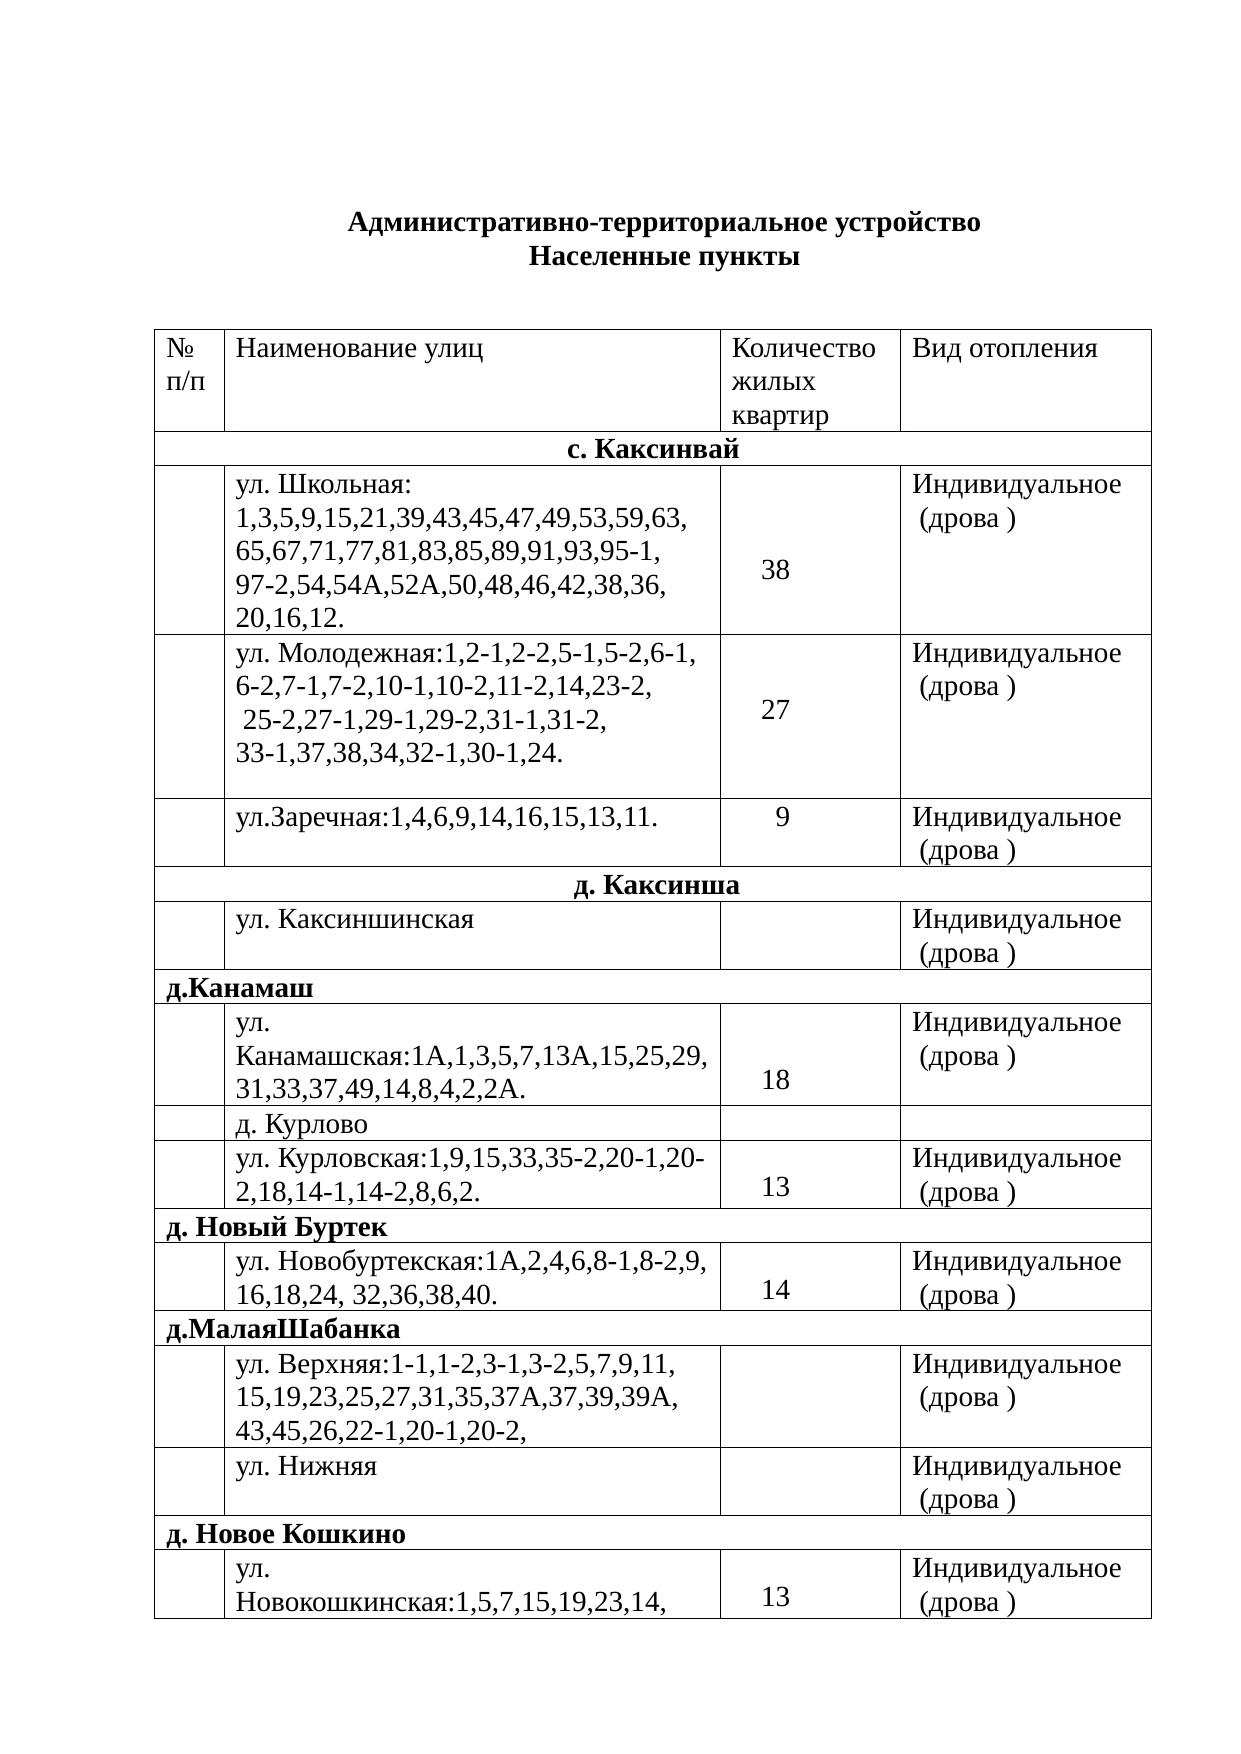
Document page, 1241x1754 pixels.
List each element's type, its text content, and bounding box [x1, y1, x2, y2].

table_cell [901, 1106, 1151, 1139]
table_cell 18 [721, 1004, 900, 1105]
table_cell [155, 1550, 224, 1617]
table_cell д. Курлово [225, 1106, 720, 1139]
table_cell с. Каксинвай [155, 432, 1151, 465]
table_cell Индивидуальное (дрова ) [901, 799, 1151, 866]
table_header Наименование улиц [225, 330, 720, 431]
table_cell [721, 1448, 900, 1515]
table_cell 38 [721, 466, 900, 634]
table_cell Индивидуальное (дрова ) [901, 1243, 1151, 1310]
table_cell Индивидуальное (дрова ) [901, 466, 1151, 634]
text Населенные пункты [177, 238, 1152, 271]
table_cell [155, 1346, 224, 1447]
table_cell д. Новый Буртек [155, 1209, 1151, 1242]
table_cell Индивидуальное (дрова ) [901, 1346, 1151, 1447]
table_cell ул. Канамашская:1А,1,3,5,7,13А,15,25,29, 31,33,37,49,14,8,4,2,2А. [225, 1004, 720, 1105]
table_cell [155, 1106, 224, 1139]
table_cell д.МалаяШабанка [155, 1311, 1151, 1345]
table_cell Индивидуальное (дрова ) [901, 902, 1151, 969]
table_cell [225, 1550, 720, 1617]
table_cell ул. Каксиншинская [225, 902, 720, 969]
table_cell Индивидуальное (дрова ) [901, 1004, 1151, 1105]
table_cell ул. Молодежная:1,2-1,2-2,5-1,5-2,6-1, 6-2,7-1,7-2,10-1,10-2,11-2,14,23-2, 25-2,27-1,29-1,29-2,31-1,31-2, 33-1,37,38,34,32-1,30-1,24. [225, 635, 720, 798]
table_cell д. Каксинша [155, 867, 1151, 901]
table_cell ул.Заречная:1,4,6,9,14,16,15,13,11. [225, 799, 720, 866]
table_cell [721, 1106, 900, 1139]
table_cell [155, 1141, 224, 1208]
table_cell д.Канамаш [155, 970, 1151, 1003]
table_cell 14 [721, 1243, 900, 1310]
table_cell ул. Курловская:1,9,15,33,35-2,20-1,20-2,18,14-1,14-2,8,6,2. [225, 1141, 720, 1208]
table_cell [721, 1346, 900, 1447]
table_cell [155, 635, 224, 798]
table_cell д. Новое Кошкино [155, 1516, 1151, 1549]
table_cell [155, 1004, 224, 1105]
table_cell [721, 902, 900, 969]
table_header № п/п [155, 330, 224, 431]
table_cell [155, 1243, 224, 1310]
table_cell ул. Верхняя:1-1,1-2,3-1,3-2,5,7,9,11, 15,19,23,25,27,31,35,37А,37,39,39А, 43,45,26,22-1,20-1,20-2, [225, 1346, 720, 1447]
table_cell Индивидуальное (дрова ) [901, 1448, 1151, 1515]
table_cell ул. Нижняя [225, 1448, 720, 1515]
table_header Количество жилых квартир [721, 330, 900, 431]
text Административно-территориальное устройство [177, 204, 1152, 238]
table_cell [155, 1448, 224, 1515]
table_cell [155, 799, 224, 866]
table_cell 13 [721, 1141, 900, 1208]
table_cell [155, 902, 224, 969]
table_cell Индивидуальное (дрова ) [901, 1141, 1151, 1208]
table_cell ул. Новобуртекская:1А,2,4,6,8-1,8-2,9, 16,18,24, 32,36,38,40. [225, 1243, 720, 1310]
table_header Вид отопления [901, 330, 1151, 431]
table_cell [155, 466, 224, 634]
table_cell 13 [721, 1550, 900, 1617]
table_cell ул. Школьная: 1,3,5,9,15,21,39,43,45,47,49,53,59,63, 65,67,71,77,81,83,85,89,91,93,95-1, 97-2,54,54А,52А,50,48,46,42,38,36, 20,16,12. [225, 466, 720, 634]
table_cell Индивидуальное (дрова ) [901, 635, 1151, 798]
table_cell 27 [721, 635, 900, 798]
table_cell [901, 1550, 1151, 1617]
table_cell 9 [721, 799, 900, 866]
